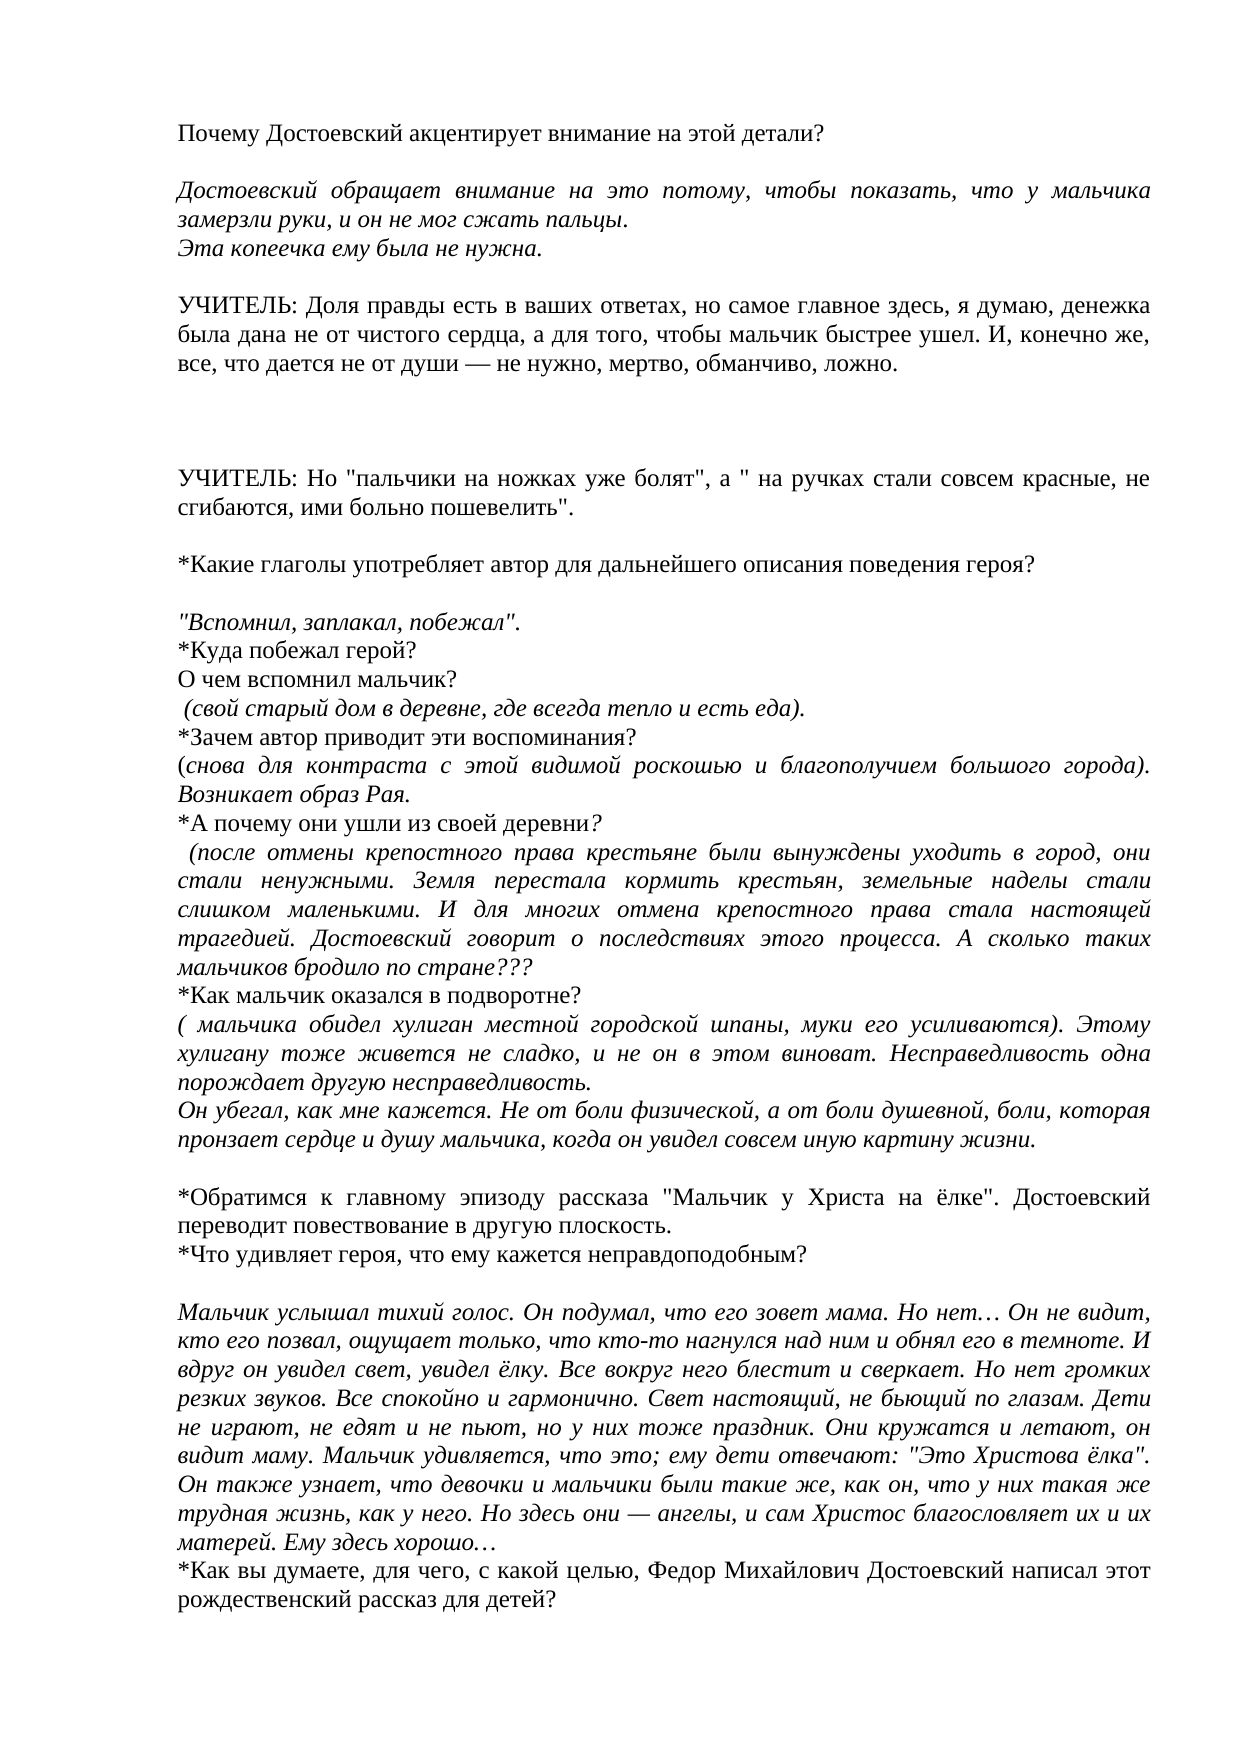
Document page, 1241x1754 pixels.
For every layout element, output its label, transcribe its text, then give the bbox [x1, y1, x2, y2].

text (снова для контраста с этой видимой роскошью и благополучием большого города). Возникает образ Рая. [177, 751, 1152, 808]
text О чем вспомнил мальчик? [177, 664, 1152, 693]
text "Вспомнил, заплакал, побежал". [177, 607, 1152, 636]
text *Как мальчик оказался в подворотне? [177, 981, 1152, 1009]
text *Зачем автор приводит эти воспоминания? [177, 722, 1152, 751]
text *Как вы думаете, для чего, с какой целью, Федор Михайлович Достоевский написал этот рождественский рассказ для детей? [177, 1556, 1152, 1613]
text *Какие глаголы употребляет автор для дальнейшего описания поведения героя? [177, 549, 1152, 578]
text Мальчик услышал тихий голос. Он подумал, что его зовет мама. Но нет… Он не видит, кто его позвал, ощущает только, что кто-то нагнулся над ним и обнял его в темноте. И вдруг он увидел свет, увидел ёлку. Все вокруг него блестит и сверкает. Но нет громких резких звуков. Все спокойно и гармонично. Свет настоящий, не бьющий по глазам. Дети не играют, не едят и не пьют, но у них тоже праздник. Они кружатся и летают, он видит маму. Мальчик удивляется, что это; ему дети отвечают: "Это Христова ёлка". Он также узнает, что девочки и мальчики были такие же, как он, что у них такая же трудная жизнь, как у него. Но здесь они — ангелы, и сам Христос благословляет их и их матерей. Ему здесь хорошо… [177, 1297, 1152, 1556]
text *Обратимся к главному эпизоду рассказа "Мальчик у Христа на ёлке". Достоевский переводит повествование в другую плоскость. [177, 1182, 1152, 1239]
text УЧИТЕЛЬ: Доля правды есть в ваших ответах, но самое главное здесь, я думаю, денежка была дана не от чистого сердца, а для того, чтобы мальчик быстрее ушел. И, конечно же, все, что дается не от души — не нужно, мертво, обманчиво, ложно. [177, 291, 1152, 377]
text (свой старый дом в деревне, где всегда тепло и есть еда). [177, 693, 1152, 722]
text *Куда побежал герой? [177, 636, 1152, 664]
text Почему Достоевский акцентирует внимание на этой детали? [177, 118, 1152, 147]
text Он убегал, как мне кажется. Не от боли физической, а от боли душевной, боли, которая пронзает сердце и душу мальчика, когда он увидел совсем иную картину жизни. [177, 1096, 1152, 1153]
text УЧИТЕЛЬ: Но "пальчики на ножках уже болят", а " на ручках стали совсем красные, не сгибаются, ими больно пошевелить". [177, 463, 1152, 521]
text Эта копеечка ему была не нужна. [177, 233, 1152, 262]
text *А почему они ушли из своей деревни? [177, 808, 1152, 837]
text Достоевский обращает внимание на это потому, чтобы показать, что у мальчика замерзли руки, и он не мог сжать пальцы. [177, 176, 1152, 233]
text *Что удивляет героя, что ему кажется неправдоподобным? [177, 1239, 1152, 1268]
text (после отмены крепостного права крестьяне были вынуждены уходить в город, они стали ненужными. Земля перестала кормить крестьян, земельные наделы стали слишком маленькими. И для многих отмена крепостного права стала настоящей трагедией. Достоевский говорит о последствиях этого процесса. А сколько таких мальчиков бродило по стране??? [177, 837, 1152, 981]
text ( мальчика обидел хулиган местной городской шпаны, муки его усиливаются). Этому хулигану тоже живется не сладко, и не он в этом виноват. Несправедливость одна порождает другую несправедливость. [177, 1009, 1152, 1096]
